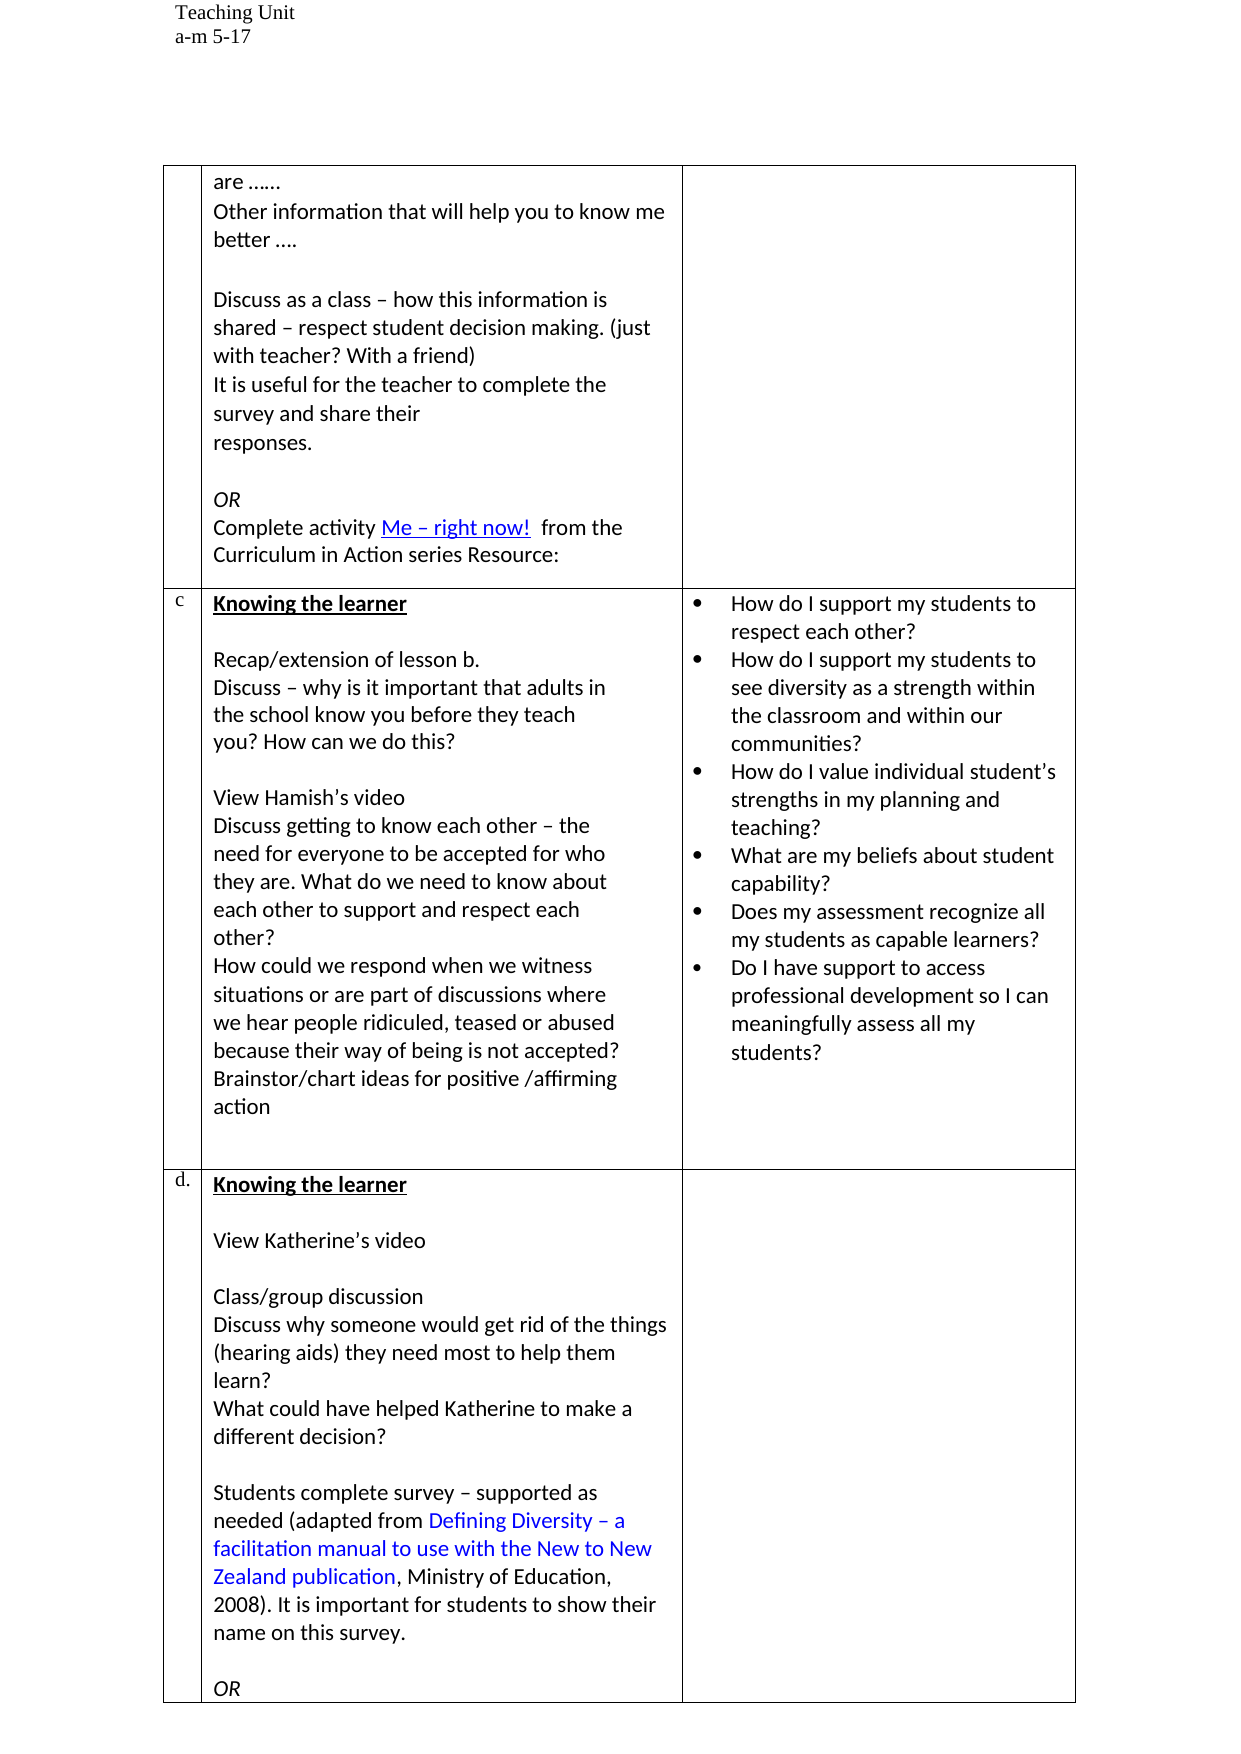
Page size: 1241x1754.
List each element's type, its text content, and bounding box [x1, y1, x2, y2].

table_cell [683, 1170, 1075, 1702]
table_cell How do I support my students to respect each other? How do I support my students to see diversity as a strength within the classroom and within our communities? How do I value individual student’s strengths in my planning and teaching? What are my beliefs about student capability? Does my assessment recognize all my students as capable learners? Do I have support to access professional development so I can meaningfully assess all my students? [683, 589, 1075, 1169]
table_cell Knowing the learner Recap/extension of lesson b. Discuss – why is it important that adults in the school know you before they teach you? How can we do this? View Hamish’s video Discuss getting to know each other – the need for everyone to be accepted for who they are. What do we need to know about each other to support and respect each other? How could we respond when we witness situations or are part of discussions where we hear people ridiculed, teased or abused because their way of being is not accepted? Brainstor/chart ideas for positive /affirming action [202, 589, 682, 1169]
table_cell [683, 166, 1075, 588]
table_cell c [164, 589, 201, 1169]
table_cell d. [164, 1170, 201, 1702]
table_cell b [164, 166, 201, 588]
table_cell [202, 1170, 682, 1702]
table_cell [202, 166, 682, 588]
